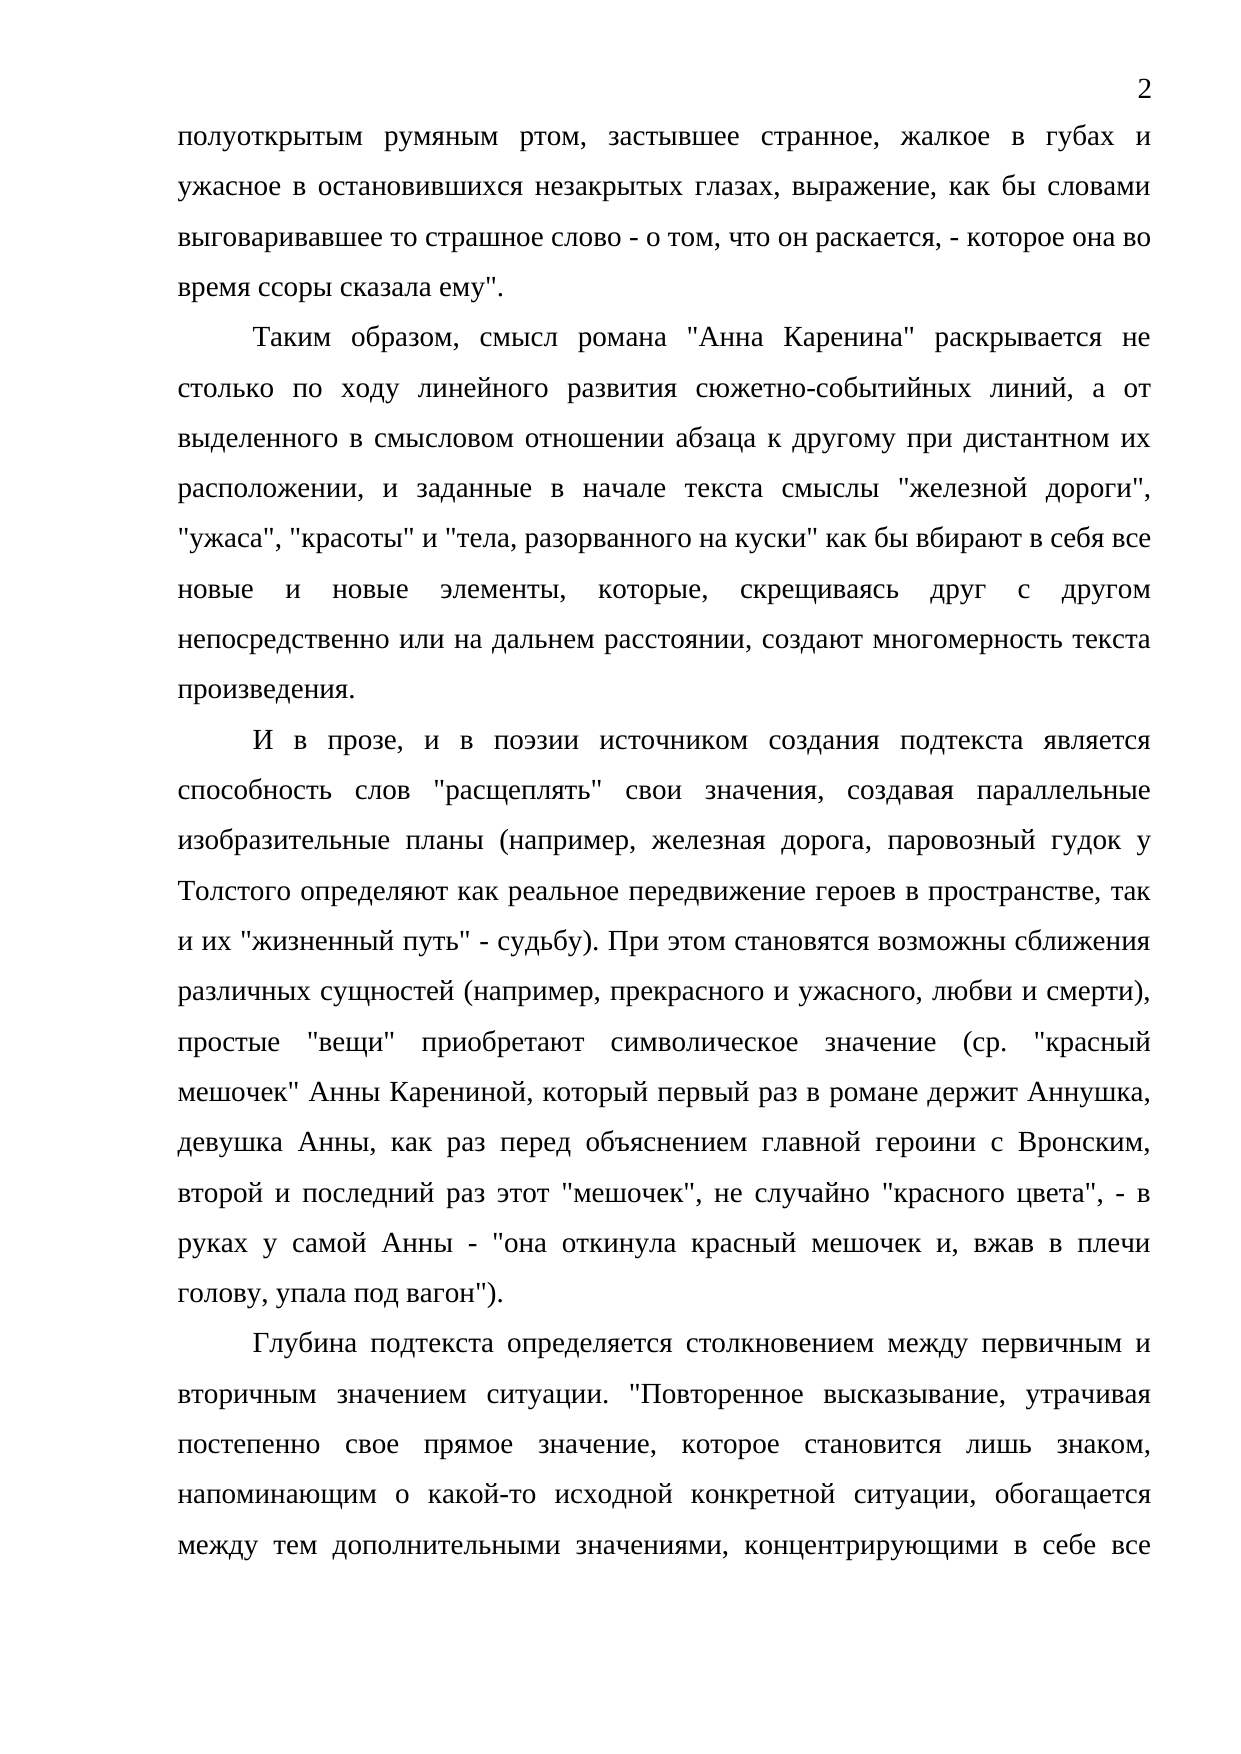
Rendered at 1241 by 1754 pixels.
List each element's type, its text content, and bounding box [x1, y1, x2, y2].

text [177, 118, 1152, 303]
text Таким образом, смысл романа "Анна Каренина" раскрывается не столько по ходу линейного развития сюжетно-событийных линий, а от выделенного в смысловом отношении абзаца к другому при дистантном их расположении, и заданные в начале текста смыслы "железной дороги", "ужаса", "красоты" и "тела, разорванного на куски" как бы вбирают в себя все новые и новые элементы, которые, скрещиваясь друг с другом непосредственно или на дальнем расстоянии, создают многомерность текста произведения. [177, 319, 1152, 705]
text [177, 1326, 1152, 1560]
text И в прозе, и в поэзии источником создания подтекста является способность слов "расщеплять" свои значения, создавая параллельные изобразительные планы (например, железная дорога, паровозный гудок у Толстого определяют как реальное передвижение героев в пространстве, так и их "жизненный путь" - судьбу). При этом становятся возможны сближения различных сущностей (например, прекрасного и ужасного, любви и смерти), простые "вещи" приобретают символическое значение (ср. "красный мешочек" Анны Карениной, который первый раз в романе держит Аннушка, девушка Анны, как раз перед объяснением главной героини с Вронским, второй и последний раз этот "мешочек", не случайно "красного цвета", - в руках у самой Анны - "она откинула красный мешочек и, вжав в плечи голову, упала под вагон"). [177, 722, 1152, 1309]
